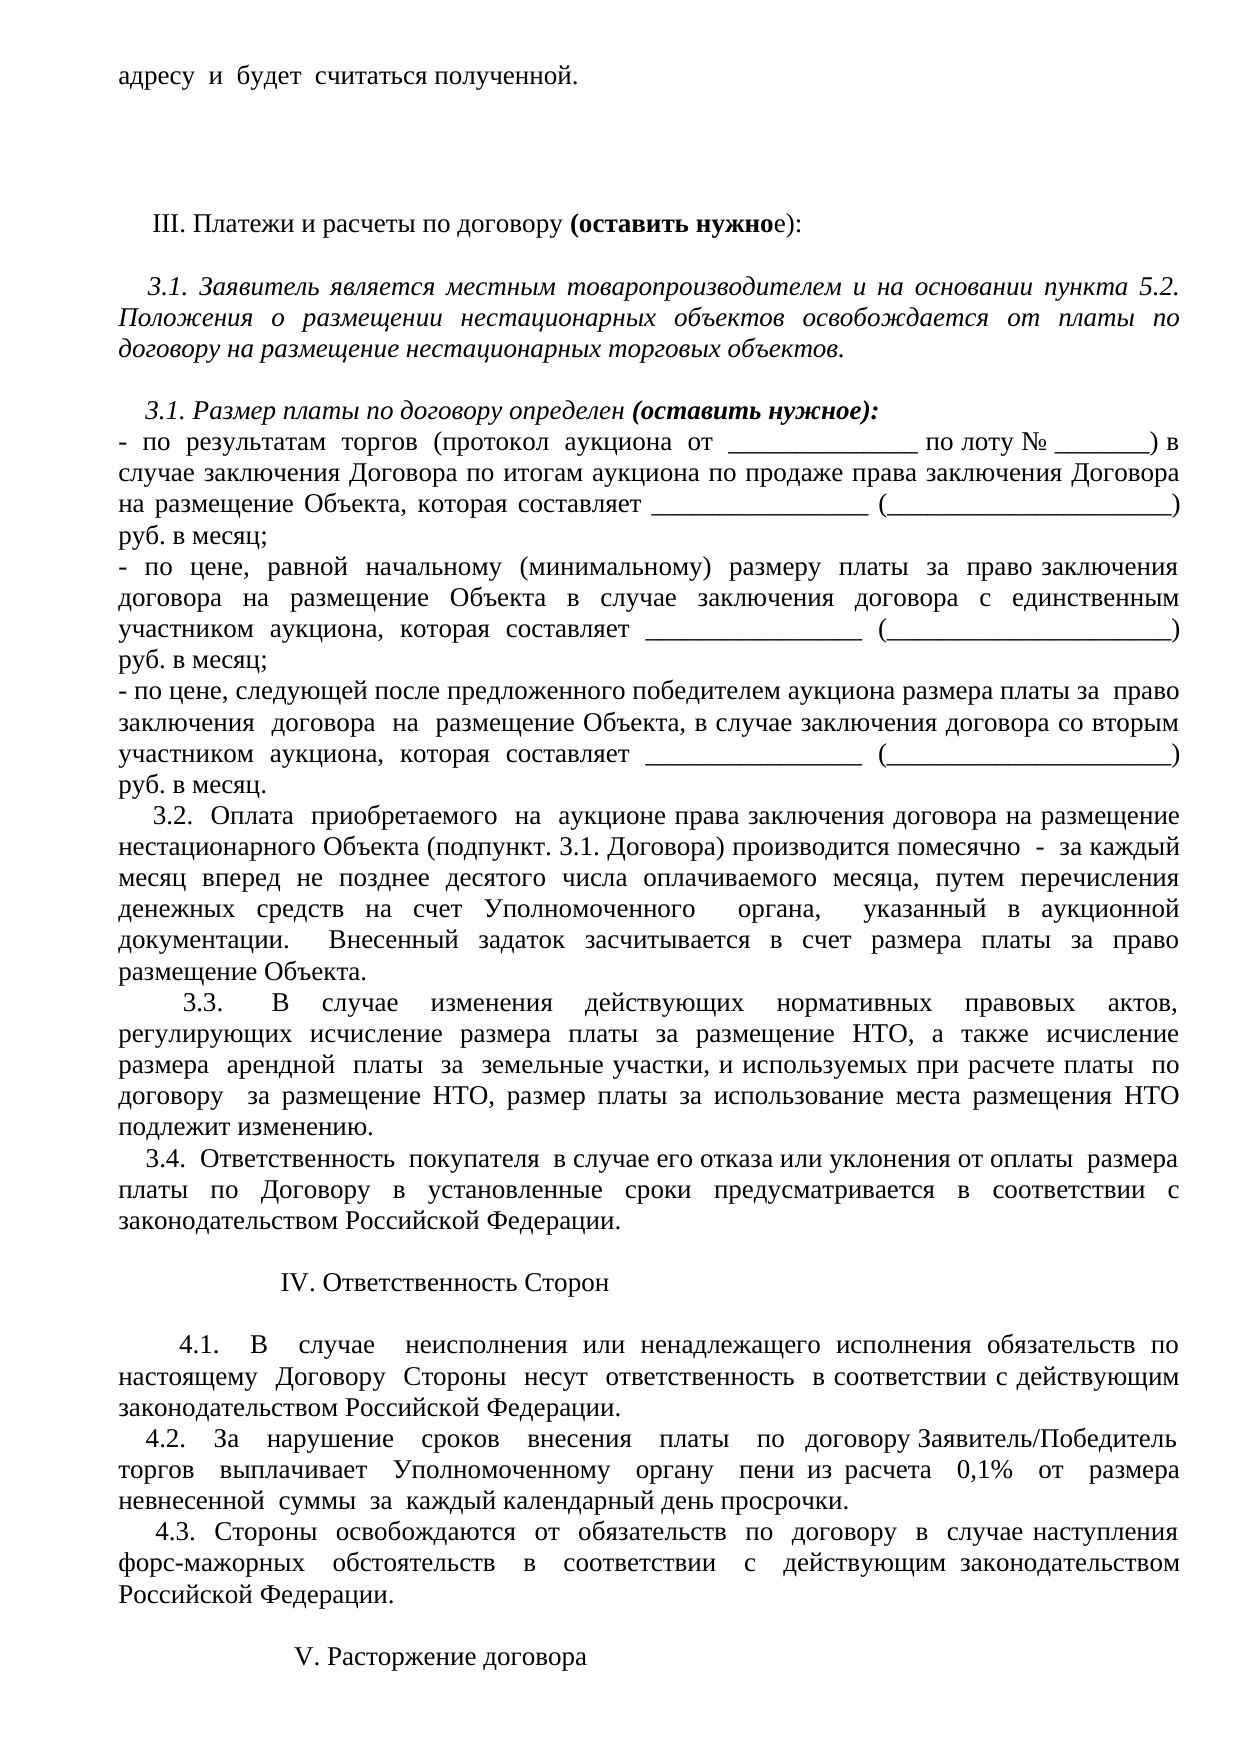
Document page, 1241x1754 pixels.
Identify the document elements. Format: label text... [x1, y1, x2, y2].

text 3.2. Оплата приобретаемого на аукционе права заключения договора на размещение нестационарного Объекта (подпункт. 3.1. Договора) производится помесячно - за каждый месяц вперед не позднее десятого числа оплачиваемого месяца, путем перечисления денежных средств на счет Уполномоченного органа, указанный в аукционной документации. Внесенный задаток засчитывается в счет размера платы за право размещение Объекта. [118, 799, 1181, 986]
text 4.3. Стороны освобождаются от обязательств по договору в случае наступления форс-мажорных обстоятельств в соответствии с действующим законодательством Российской Федерации. [118, 1515, 1181, 1609]
text V. Расторжение договора [118, 1640, 1181, 1671]
text 4.1. В случае неисполнения или ненадлежащего исполнения обязательств по настоящему Договору Стороны несут ответственность в соответствии с действующим законодательством Российской Федерации. [118, 1328, 1181, 1422]
text III. Платежи и расчеты по договору (оставить нужное): [118, 207, 1181, 238]
text 4.2. За нарушение сроков внесения платы по договору Заявитель/Победитель торгов выплачивает Уполномоченному органу пени из расчета 0,1% от размера невнесенной суммы за каждый календарный день просрочки. [118, 1422, 1181, 1515]
text 3.3. В случае изменения действующих нормативных правовых актов, регулирующих исчисление размера платы за размещение НТО, а также исчисление размера арендной платы за земельные участки, и используемых при расчете платы по договору за размещение НТО, размер платы за использование места размещения НТО подлежит изменению. [118, 986, 1181, 1142]
text - по результатам торгов (протокол аукциона от ______________ по лоту № _______) в случае заключения Договора по итогам аукциона по продаже права заключения Договора на размещение Объекта, которая составляет ________________ (_____________________) руб. в месяц; [118, 425, 1181, 550]
text - по цене, следующей после предложенного победителем аукциона размера платы за право заключения договора на размещение Объекта, в случае заключения договора со вторым участником аукциона, которая составляет ________________ (_____________________) руб. в месяц. [118, 674, 1181, 799]
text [118, 59, 1181, 90]
text 3.1. Заявитель является местным товаропроизводителем и на основании пункта 5.2. Положения о размещении нестационарных объектов освобождается от платы по договору на размещение нестационарных торговых объектов. [118, 269, 1181, 363]
text - по цене, равной начальному (минимальному) размеру платы за право заключения договора на размещение Объекта в случае заключения договора с единственным участником аукциона, которая составляет ________________ (_____________________) руб. в месяц; [118, 550, 1181, 674]
text 3.4. Ответственность покупателя в случае его отказа или уклонения от оплаты размера платы по Договору в установленные сроки предусматривается в соответствии с законодательством Российской Федерации. [118, 1142, 1181, 1235]
text 3.1. Размер платы по договору определен (оставить нужное): [118, 394, 1181, 425]
text IV. Ответственность Сторон [118, 1266, 1181, 1297]
